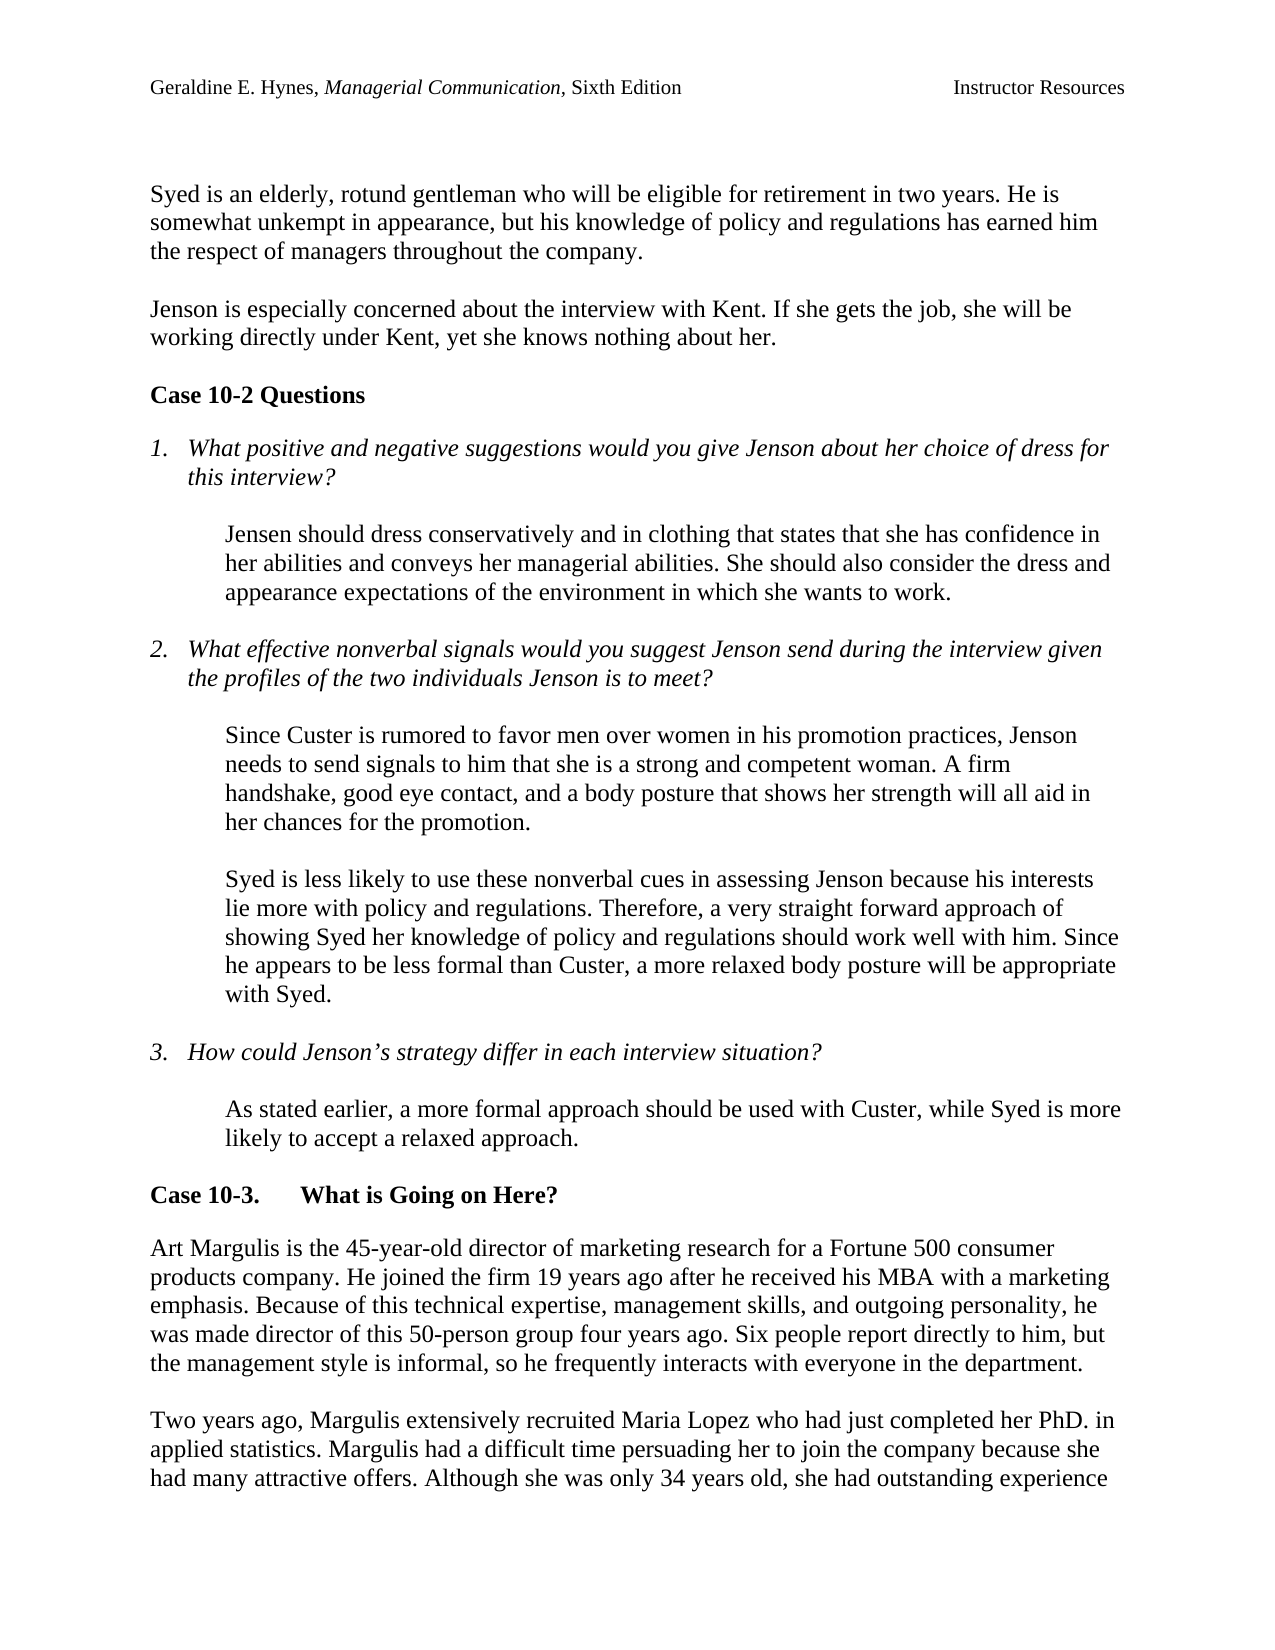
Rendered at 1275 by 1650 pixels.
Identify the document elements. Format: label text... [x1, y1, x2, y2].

text Jenson is especially concerned about the interview with Kent. If she gets the job, she will be working directly under , yet she knows nothing about her. [150, 294, 1125, 351]
list How could Jenson’s strategy differ in each interview situation? [150, 1037, 1125, 1065]
list What effective nonverbal signals would you suggest Jenson send during the interview given the profiles of the two individuals Jenson is to meet? [150, 634, 1125, 692]
text Art Margulis is the 45-year-old director of marketing research for a Fortune 500 consumer products company. He joined the firm 19 years ago after he received his MBA with a marketing emphasis. Because of this technical expertise, management skills, and outgoing personality, he was made director of this 50-person group four years ago. Six people report directly to him, but the management style is informal, so he frequently interacts with everyone in the department. [150, 1233, 1125, 1377]
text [150, 1406, 1125, 1492]
text Jensen should dress conservatively and in clothing that states that she has confidence in her abilities and conveys her managerial abilities. She should also consider the dress and appearance expectations of the environment in which she wants to work. [225, 519, 1125, 605]
text Syed is less likely to use these nonverbal cues in assessing Jenson because his interests lie more with policy and regulations. Therefore, a very straight forward approach of showing Syed her knowledge of policy and regulations should work well with him. Since he appears to be less formal than Custer, a more relaxed body posture will be appropriate with Syed. [225, 864, 1125, 1008]
text Syed is an elderly, rotund gentleman who will be eligible for retirement in two years. He is somewhat unkempt in appearance, but his knowledge of policy and regulations has earned him the respect of managers throughout the company. [150, 179, 1125, 265]
subtitle Case 10-3. What is Going on Here? [150, 1180, 1125, 1209]
list What positive and negative suggestions would you give Jenson about her choice of dress for this interview? [150, 433, 1125, 490]
text Since Custer is rumored to favor men over women in his promotion practices, Jenson needs to send signals to him that she is a strong and competent woman. A firm handshake, good eye contact, and a body posture that shows her strength will all aid in her chances for the promotion. [225, 720, 1125, 835]
text As stated earlier, a more formal approach should be used with Custer, while Syed is more likely to accept a relaxed approach. [225, 1094, 1125, 1152]
subtitle Case 10-2 Questions [150, 380, 1125, 409]
